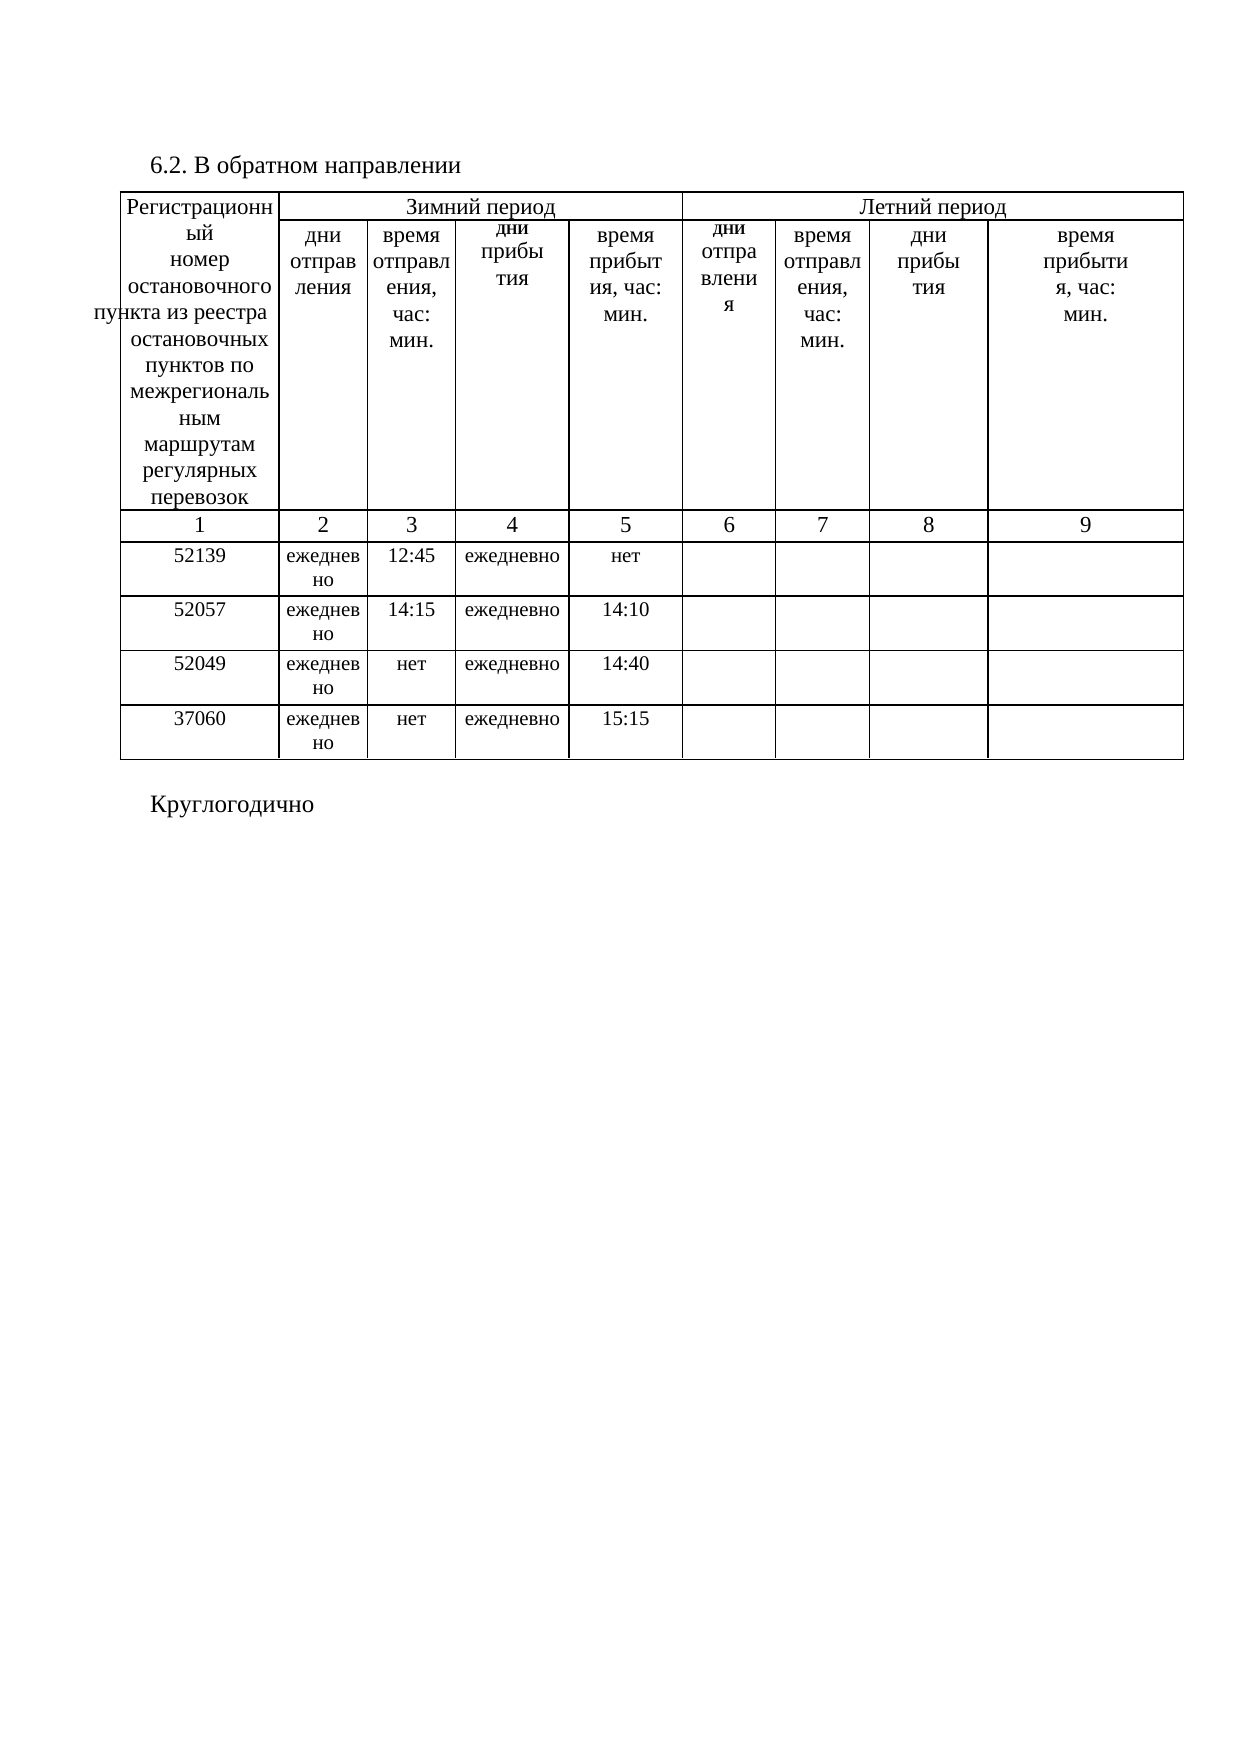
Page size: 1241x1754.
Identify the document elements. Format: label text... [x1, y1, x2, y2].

table_cell 12:45 [368, 543, 455, 595]
table_cell 6 [683, 511, 775, 541]
table_cell 52139 [121, 543, 278, 595]
table_cell время прибыти я, час: мин. [989, 221, 1183, 509]
table_cell 5 [570, 511, 682, 541]
text Круглогодично [150, 789, 1090, 817]
table_cell 37060 [121, 706, 278, 758]
table_cell [989, 706, 1183, 758]
table_cell [776, 651, 869, 704]
table_cell 15:15 [570, 706, 682, 758]
table_cell [989, 543, 1183, 595]
table_cell нет [368, 706, 455, 758]
table_cell [683, 597, 775, 650]
table_header Летний период [683, 193, 1183, 219]
table_cell ежедневно [456, 543, 568, 595]
table_cell [870, 651, 987, 704]
table_cell 9 [989, 511, 1183, 541]
table_cell 8 [870, 511, 987, 541]
table_cell 14:15 [368, 597, 455, 650]
table_cell 14:10 [570, 597, 682, 650]
table_cell ежедневно [456, 651, 568, 704]
table_cell [683, 543, 775, 595]
table_cell 3 [368, 511, 455, 541]
table_cell ежедневно [280, 543, 367, 595]
table_cell ежедневно [280, 597, 367, 650]
table_cell [870, 597, 987, 650]
table_cell дни прибы тия [870, 221, 987, 509]
table_cell 1 [121, 511, 278, 541]
table_cell [870, 706, 987, 758]
table_cell ежедневно [456, 706, 568, 758]
table_cell 2 [280, 511, 367, 541]
table_cell [776, 543, 869, 595]
table_cell 52057 [121, 597, 278, 650]
table_cell [683, 651, 775, 704]
table_cell [989, 597, 1183, 650]
table_cell [989, 651, 1183, 704]
table_cell [776, 597, 869, 650]
text 6.2. В обратном направлении [150, 150, 1090, 179]
table_cell время отправл ения, час: мин. [776, 221, 869, 509]
table_cell 14:40 [570, 651, 682, 704]
table_header Зимний период [280, 193, 682, 219]
table_cell 52049 [121, 651, 278, 704]
table_cell время отправл ения, час: мин. [368, 221, 455, 509]
table_cell ежедневно [280, 651, 367, 704]
table_cell [683, 706, 775, 758]
table_cell 7 [776, 511, 869, 541]
table_cell [870, 543, 987, 595]
table_cell [776, 706, 869, 758]
table_cell нет [570, 543, 682, 595]
table_cell 4 [456, 511, 568, 541]
table_cell ежедневно [280, 706, 367, 758]
table_cell ежедневно [456, 597, 568, 650]
table_cell дни отправ ления [280, 221, 367, 509]
table_cell ДНИ отпра влени я [683, 221, 775, 509]
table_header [121, 193, 278, 509]
table_cell ДНИ прибы тия [456, 221, 568, 509]
table_cell нет [368, 651, 455, 704]
table_cell время прибыт ия, час: мин. [570, 221, 682, 509]
